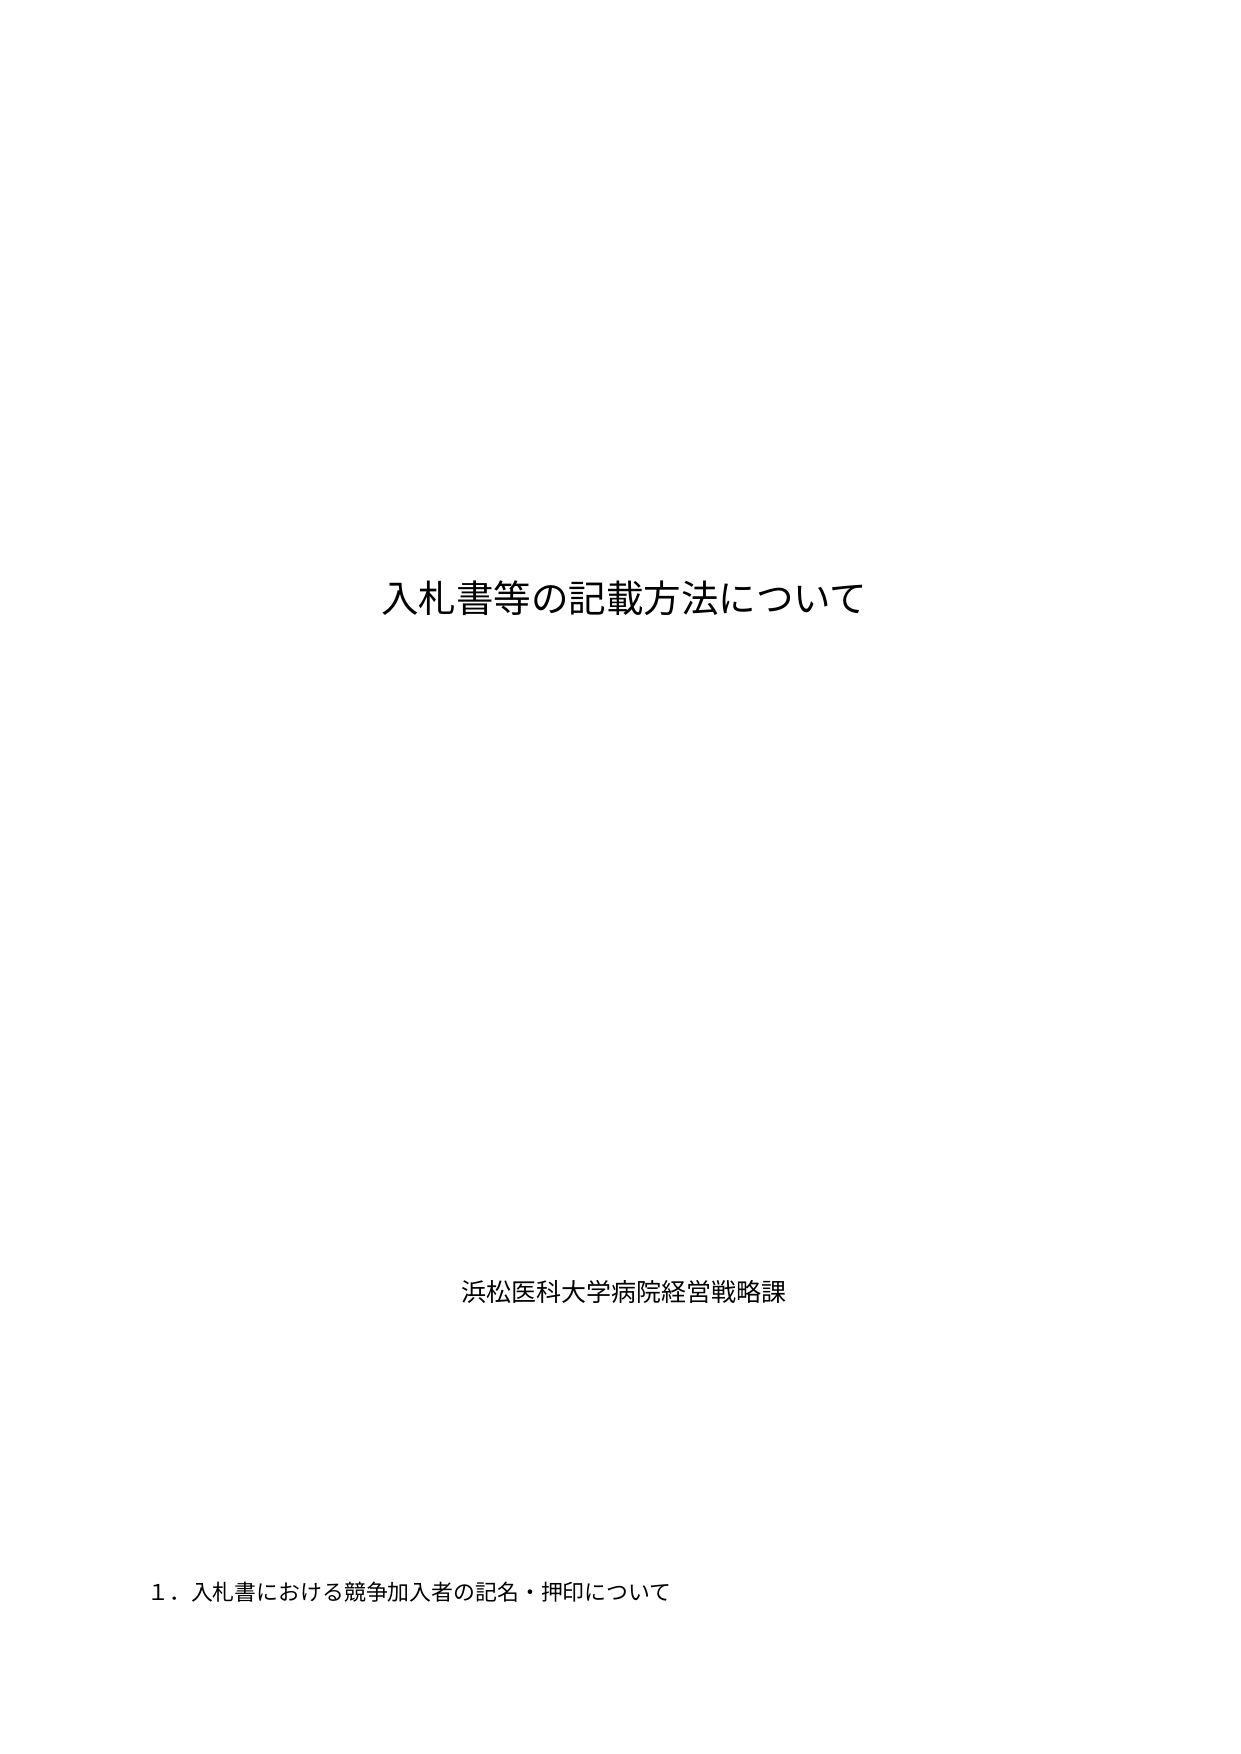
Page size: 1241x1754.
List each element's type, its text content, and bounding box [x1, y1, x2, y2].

text 浜松医科大学病院経営戦略課 [147, 1272, 1101, 1309]
text １．入札書における競争加入者の記名・押印について [147, 1572, 1101, 1609]
text 入札書等の記載方法について [147, 559, 1101, 634]
